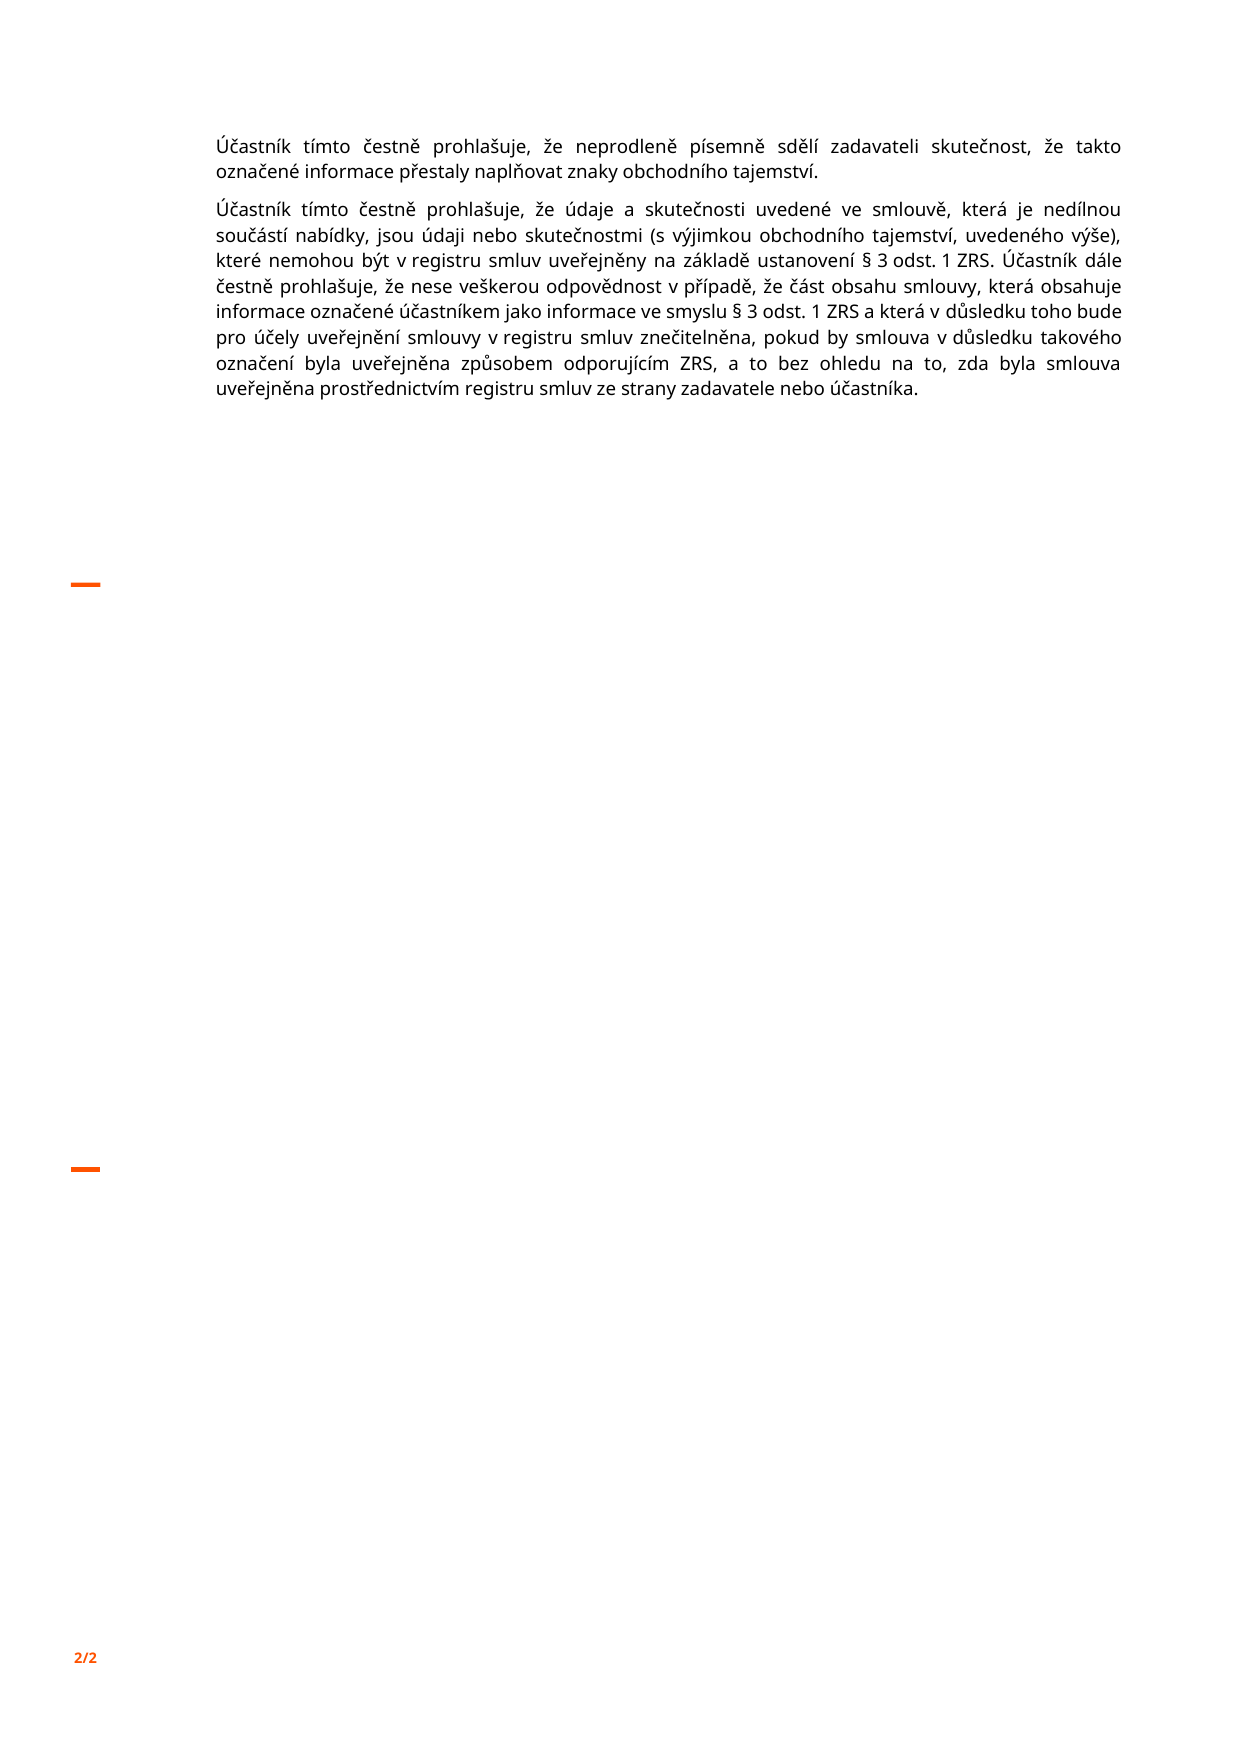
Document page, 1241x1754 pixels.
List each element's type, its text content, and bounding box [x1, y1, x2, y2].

text Účastník tímto čestně prohlašuje, že údaje a skutečnosti uvedené ve smlouvě, která je nedílnou součástí nabídky, jsou údaji nebo skutečnostmi (s výjimkou obchodního tajemství, uvedeného výše), které nemohou být v registru smluv uveřejněny na základě ustanovení § 3 odst. 1 ZRS. Účastník dále čestně prohlašuje, že nese veškerou odpovědnost v případě, že část obsahu smlouvy, která obsahuje informace označené účastníkem jako informace ve smyslu § 3 odst. 1 ZRS a která v důsledku toho bude pro účely uveřejnění smlouvy v registru smluv znečitelněna, pokud by smlouva v důsledku takového označení byla uveřejněna způsobem odporujícím ZRS, a to bez ohledu na to, zda byla smlouva uveřejněna prostřednictvím registru smluv ze strany zadavatele nebo účastníka. [216, 197, 1122, 401]
text Účastník tímto čestně prohlašuje, že neprodleně písemně sdělí zadavateli skutečnost, že takto označené informace přestaly naplňovat znaky obchodního tajemství. [216, 133, 1122, 184]
